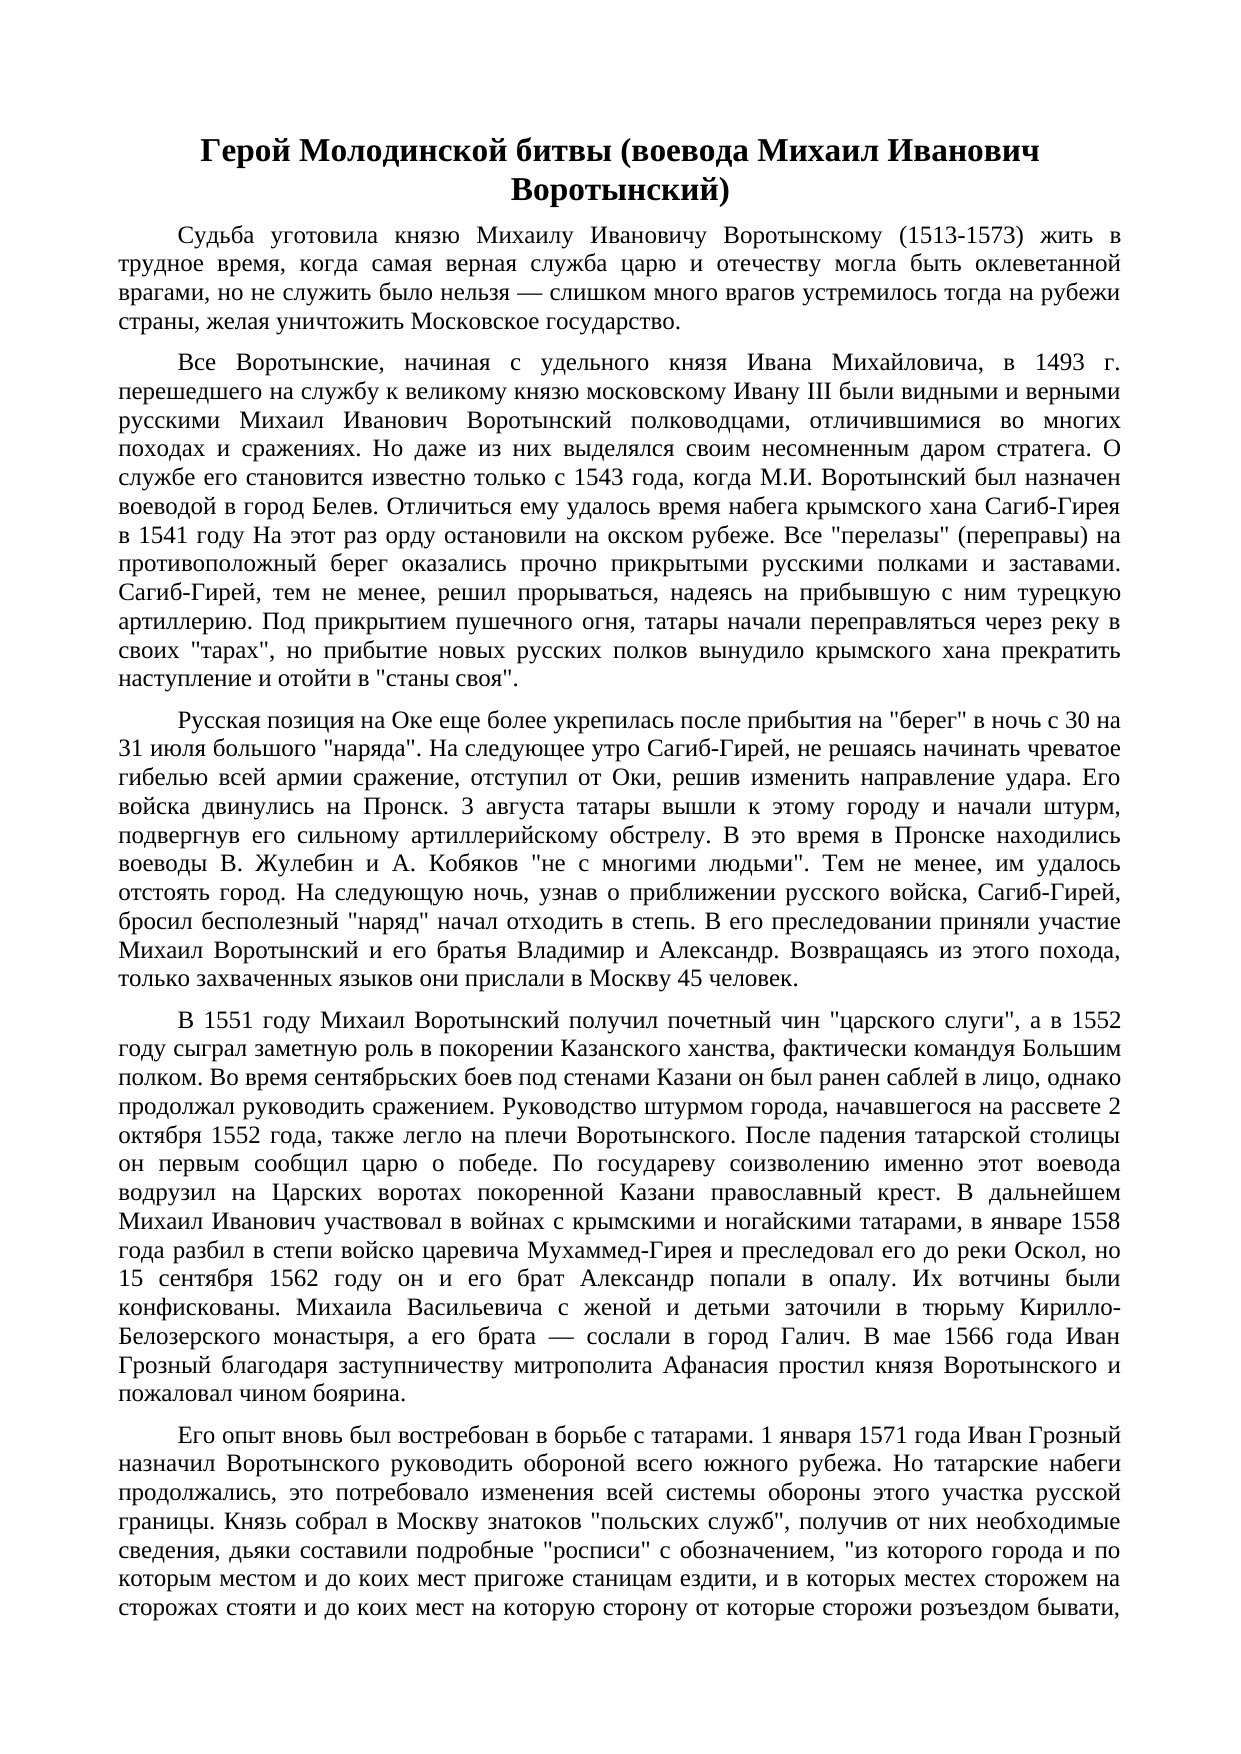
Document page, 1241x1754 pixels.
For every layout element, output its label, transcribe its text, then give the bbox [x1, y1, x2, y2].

text Русская позиция на Оке еще более укрепилась после прибытия на "берег" в ночь с 30 на 31 июля большого "наряда". На следующее утро Сагиб-Гирей, не решаясь начинать чреватое гибелью всей армии сражение, отступил от Оки, решив изменить направление удара. Его войска двинулись на Пронск. 3 августа татары вышли к этому городу и начали штурм, подвергнув его сильному артиллерийскому обстрелу. В это время в Пронске находились воеводы В. Жулебин и А. Кобяков "не с многими людьми". Тем не менее, им удалось отстоять город. На следующую ночь, узнав о приближении русского войска, Сагиб-Гирей, бросил бесполезный "наряд" начал отходить в степь. В его преследовании приняли участие Михаил Воротынский и его братья Владимир и Александр. Возвращаясь из этого похода, только захваченных языков они прислали в Москву 45 человек. [118, 705, 1122, 992]
text В 1551 году Михаил Воротынский получил почетный чин "царского слуги", а в 1552 году сыграл заметную роль в покорении Казанского ханства, фактически командуя Большим полком. Во время сентябрьских боев под стенами Казани он был ранен саблей в лицо, однако продолжал руководить сражением. Руководство штурмом города, начавшегося на рассвете 2 октября 1552 года, также легло на плечи Воротынского. После падения татарской столицы он первым сообщил царю о победе. По государеву соизволению именно этот воевода водрузил на Царских воротах покоренной Казани православный крест. В дальнейшем Михаил Иванович участвовал в войнах с крымскими и ногайскими татарами, в январе 1558 года разбил в степи войско царевича Мухаммед-Гирея и преследовал его до реки Оскол, но 15 сентября 1562 году он и его брат Александр попали в опалу. Их вотчины были конфискованы. Михаила Васильевича с женой и детьми заточили в тюрьму Кирилло-Белозерского монастыря, а его брата — сослали в город Галич. В мае 1566 года Иван Грозный благодаря заступничеству митрополита Афанасия простил князя Воротынского и пожаловал чином боярина. [118, 1005, 1122, 1407]
text Судьба уготовила князю Михаилу Ивановичу Воротынскому (1513-1573) жить в трудное время, когда самая верная служба царю и отечеству могла быть оклеветанной врагами, но не служить было нельзя — слишком много врагов устремилось тогда на рубежи страны, желая уничтожить Московское государство. [118, 220, 1122, 335]
text Все Воротынские, начиная с удельного князя Ивана Михайловича, в 1493 г. перешедшего на службу к великому князю московскому Ивану III были видными и верными русскими Михаил Иванович Воротынский полководцами, отличившимися во многих походах и сражениях. Но даже из них выделялся своим несомненным даром стратега. О службе его становится известно только с 1543 года, когда М.И. Воротынский был назначен воеводой в город Белев. Отличиться ему удалось время набега крымского хана Сагиб-Гирея в 1541 году На этот раз орду остановили на окском рубеже. Все "перелазы" (переправы) на противоположный берег оказались прочно прикрытыми русскими полками и заставами. Сагиб-Гирей, тем не менее, решил прорываться, надеясь на прибывшую с ним турецкую артиллерию. Под прикрытием пушечного огня, татары начали переправляться через реку в своих "тарах", но прибытие новых русских полков вынудило крымского хана прекратить наступление и отойти в "станы своя". [118, 347, 1122, 692]
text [118, 1420, 1122, 1621]
text Герой Молодинской битвы (воевода Михаил Иванович Воротынский) [118, 131, 1122, 207]
